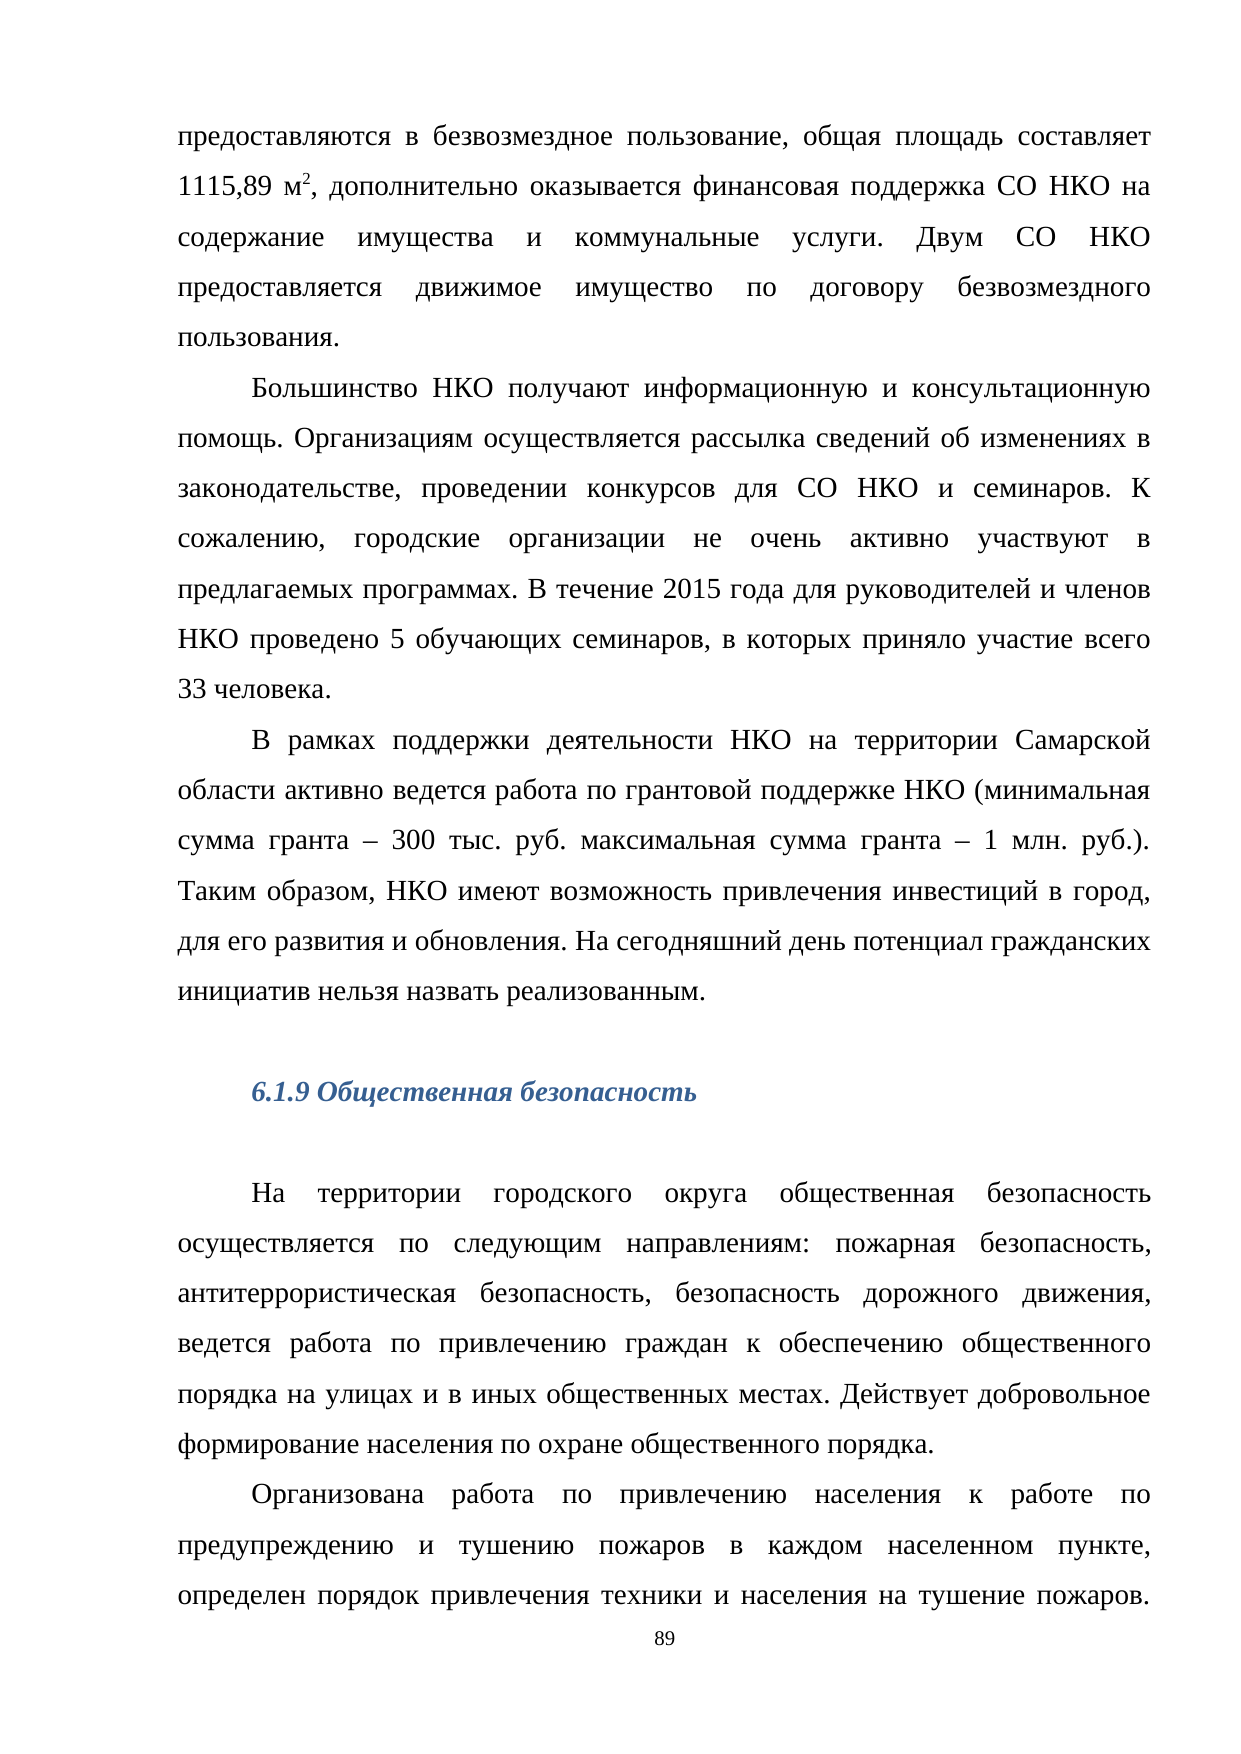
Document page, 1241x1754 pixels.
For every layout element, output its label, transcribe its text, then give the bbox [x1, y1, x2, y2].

text На территории городского округа общественная безопасность осуществляется по следующим направлениям: пожарная безопасность, антитеррористическая безопасность, безопасность дорожного движения, ведется работа по привлечению граждан к обеспечению общественного порядка на улицах и в иных общественных местах. Действует добровольное формирование населения по охране общественного порядка. [177, 1175, 1152, 1460]
text Большинство НКО получают информационную и консультационную помощь. Организациям осуществляется рассылка сведений об изменениях в законодательстве, проведении конкурсов для СО НКО и семинаров. К сожалению, городские организации не очень активно участвуют в предлагаемых программах. В течение 2015 года для руководителей и членов НКО проведено 5 обучающих семинаров, в которых приняло участие всего 33 человека. [177, 370, 1152, 705]
text В рамках поддержки деятельности НКО на территории Самарской области активно ведется работа по грантовой поддержке НКО (минимальная сумма гранта – 300 тыс. руб. максимальная сумма гранта – 1 млн. руб.). Таким образом, НКО имеют возможность привлечения инвестиций в город, для его развития и обновления. На сегодняшний день потенциал гражданских инициатив нельзя назвать реализованным. [177, 722, 1152, 1007]
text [177, 1477, 1152, 1611]
text 6.1.9 Общественная безопасность [177, 1074, 1152, 1108]
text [177, 118, 1152, 353]
